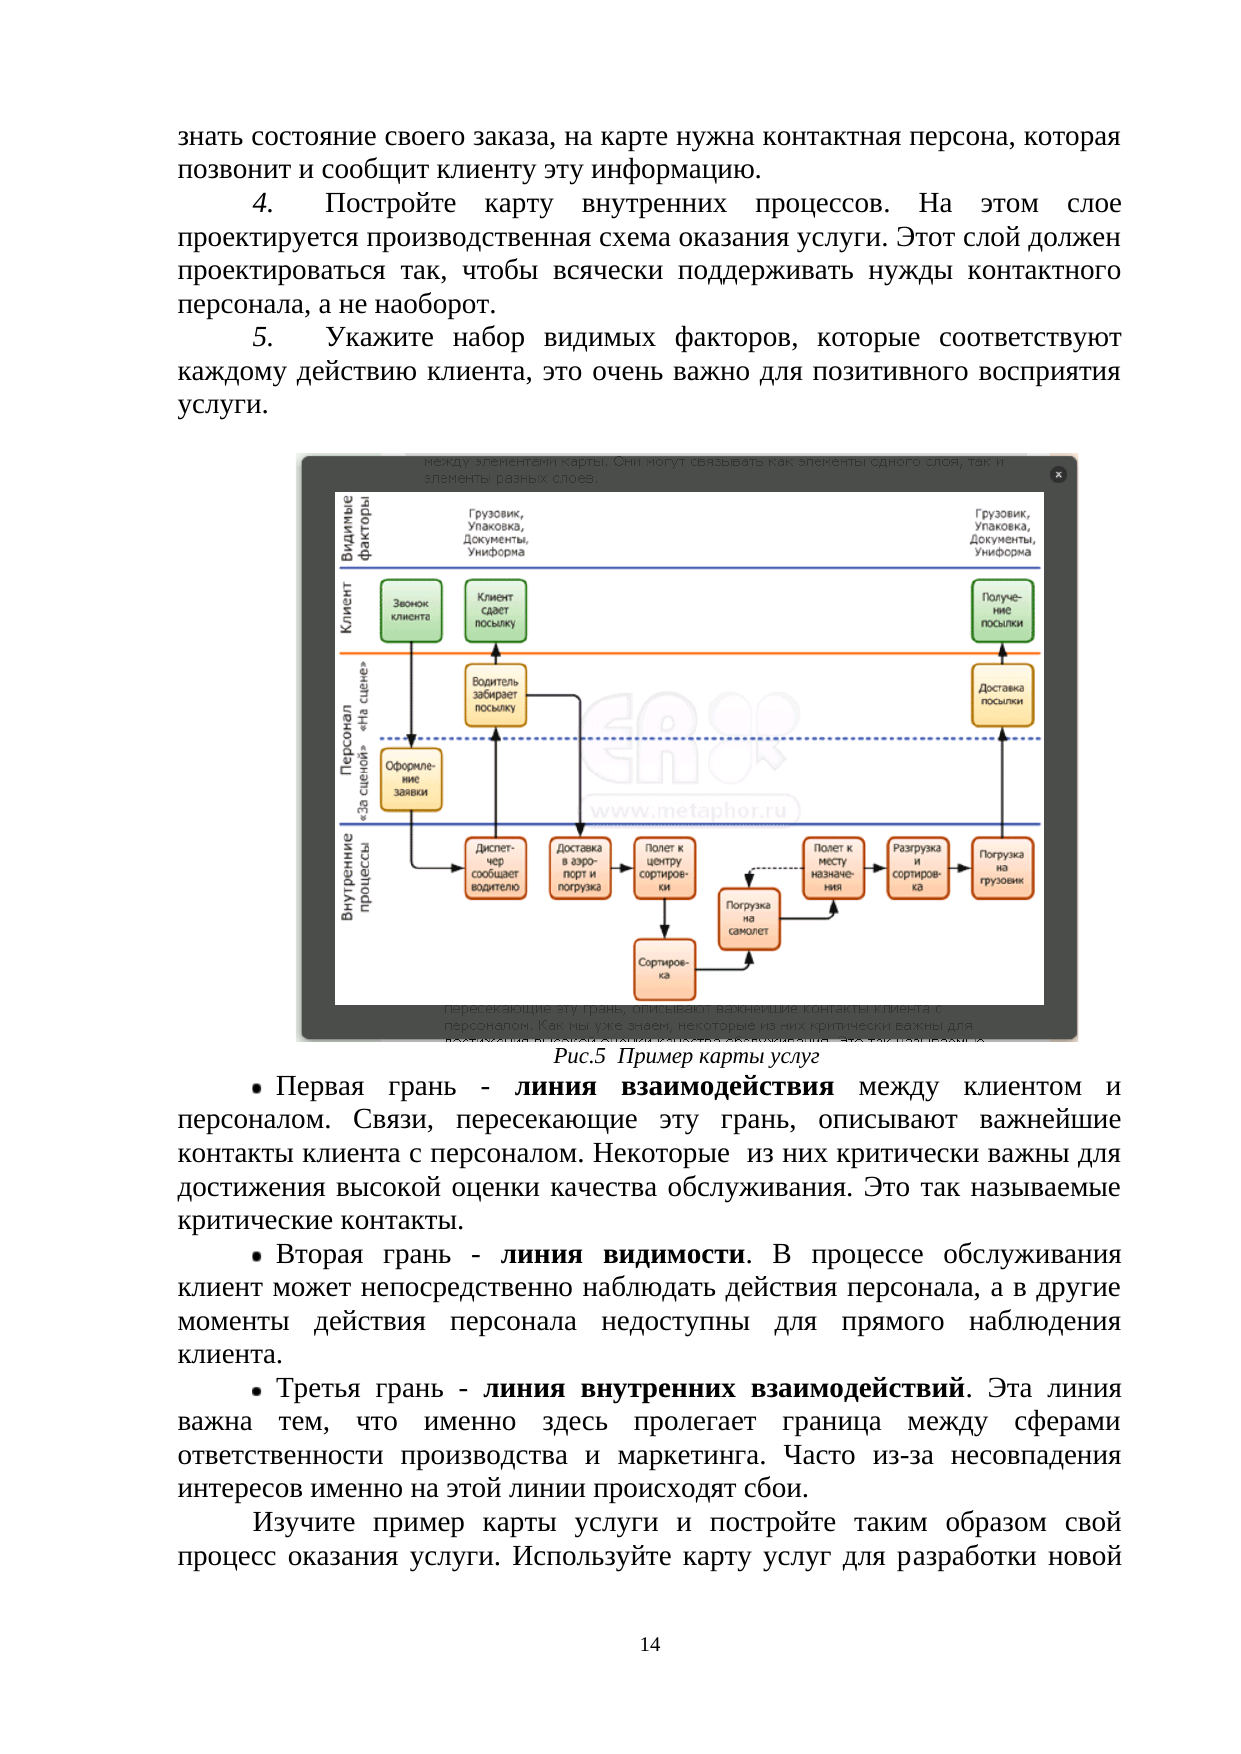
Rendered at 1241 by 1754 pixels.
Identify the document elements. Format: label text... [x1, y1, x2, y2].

picture [252, 1248, 276, 1264]
text Третья грань - линия внутренних взаимодействий. Эта линия важна тем, что именно здесь пролегает граница между сферами ответственности производства и маркетинга. Часто из-за несовпадения интересов именно на этой линии происходят сбои. [177, 1370, 1122, 1504]
picture [252, 1384, 276, 1398]
picture [252, 1081, 276, 1096]
text Вторая грань - линия видимости. В процессе обслуживания клиент может непосредственно наблюдать действия персонала, а в другие моменты действия персонала недоступны для прямого наблюдения клиента. [177, 1236, 1122, 1370]
list Постройте карту внутренних процессов. На этом слое проектируется производственная схема оказания услуги. Этот слой должен проектироваться так, чтобы всячески поддерживать нужды контактного персонала, а не наоборот. [177, 185, 1122, 319]
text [177, 1504, 1122, 1571]
text Рис.5 Пример карты услуг [177, 1042, 1122, 1068]
list Укажите набор видимых факторов, которые соответствуют каждому действию клиента, это очень важно для позитивного восприятия услуги. [177, 319, 1122, 420]
text Первая грань - линия взаимодействия между клиентом и персоналом. Связи, пересекающие эту грань, описывают важнейшие контакты клиента с персоналом. Некоторые из них критически важны для достижения высокой оценки качества обслуживания. Это так называемые критические контакты. [177, 1068, 1122, 1236]
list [177, 118, 1122, 185]
picture [295, 453, 1079, 1042]
